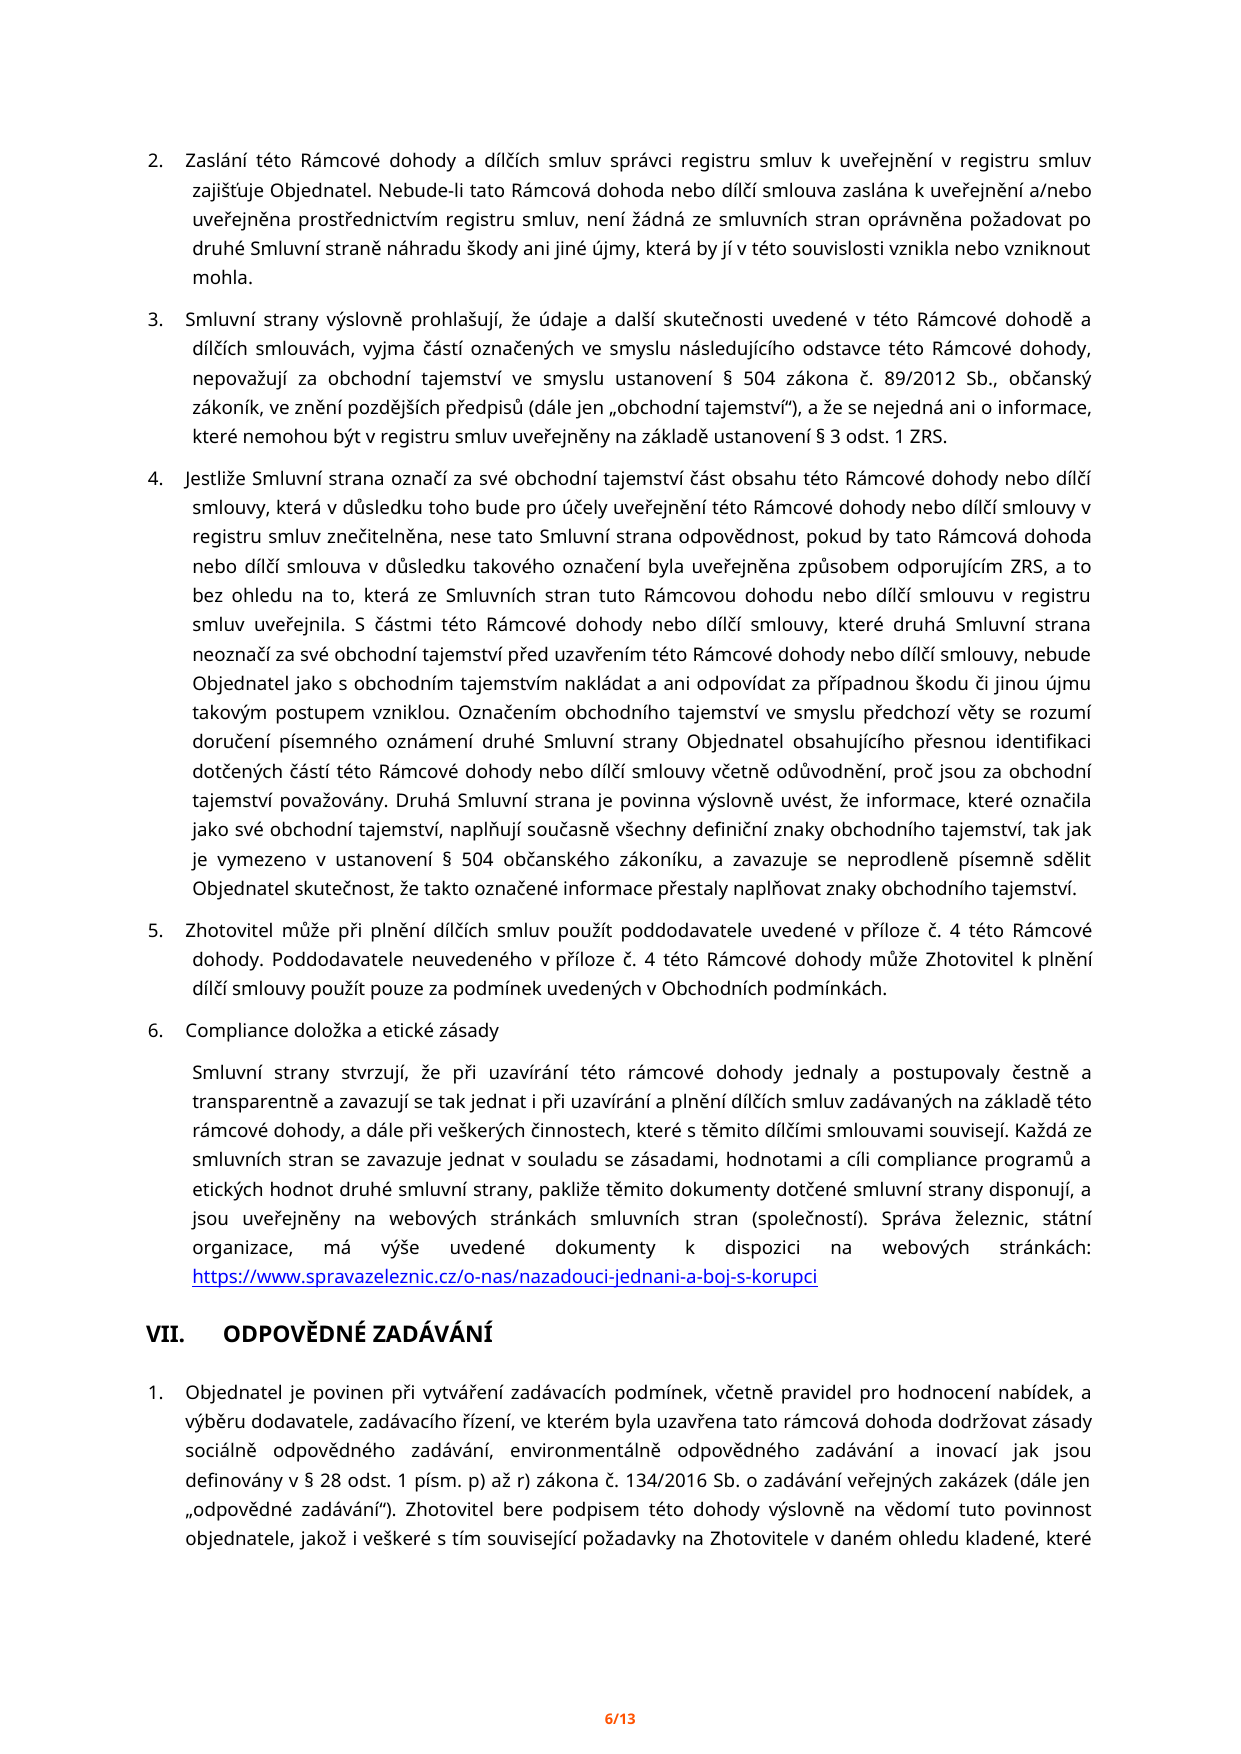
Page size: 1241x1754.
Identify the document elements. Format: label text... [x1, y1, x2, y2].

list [148, 1379, 1093, 1551]
list ODPOVĚDNÉ ZADÁVÁNÍ [185, 1318, 1093, 1349]
list Zaslání této Rámcové dohody a dílčích smluv správci registru smluv k uveřejnění v registru smluv zajišťuje Objednatel. Nebude-li tato Rámcová dohoda nebo dílčí smlouva zaslána k uveřejnění a/nebo uveřejněna prostřednictvím registru smluv, není žádná ze smluvních stran oprávněna požadovat po druhé Smluvní straně náhradu škody ani jiné újmy, která by jí v této souvislosti vznikla nebo vzniknout mohla. [148, 148, 1093, 290]
list Smluvní strany stvrzují, že při uzavírání této rámcové dohody jednaly a postupovaly čestně a transparentně a zavazují se tak jednat i při uzavírání a plnění dílčích smluv zadávaných na základě této rámcové dohody, a dále při veškerých činnostech, které s těmito dílčími smlouvami souvisejí. Každá ze smluvních stran se zavazuje jednat v souladu se zásadami, hodnotami a cíli compliance programů a etických hodnot druhé smluvní strany, pakliže těmito dokumenty dotčené smluvní strany disponují, a jsou uveřejněny na webových stránkách smluvních stran (společností). Správa železnic, státní organizace, má výše uvedené dokumenty k dispozici na webových stránkách: https://www.spravazeleznic.cz/o-nas/nazadouci-jednani-a-boj-s-korupci [192, 1059, 1093, 1289]
list Smluvní strany výslovně prohlašují, že údaje a další skutečnosti uvedené v této Rámcové dohodě a dílčích smlouvách, vyjma částí označených ve smyslu následujícího odstavce této Rámcové dohody, nepovažují za obchodní tajemství ve smyslu ustanovení § 504 zákona č. 89/2012 Sb., občanský zákoník, ve znění pozdějších předpisů (dále jen „obchodní tajemství“), a že se nejedná ani o informace, které nemohou být v registru smluv uveřejněny na základě ustanovení § 3 odst. 1 ZRS. [148, 306, 1093, 449]
list Zhotovitel může při plnění dílčích smluv použít poddodavatele uvedené v příloze č. 4 této Rámcové dohody. Poddodavatele neuvedeného v příloze č. 4 této Rámcové dohody může Zhotovitel k plnění dílčí smlouvy použít pouze za podmínek uvedených v Obchodních podmínkách. [148, 917, 1093, 1001]
list Compliance doložka a etické zásady [148, 1017, 1093, 1043]
list Jestliže Smluvní strana označí za své obchodní tajemství část obsahu této Rámcové dohody nebo dílčí smlouvy, která v důsledku toho bude pro účely uveřejnění této Rámcové dohody nebo dílčí smlouvy v registru smluv znečitelněna, nese tato Smluvní strana odpovědnost, pokud by tato Rámcová dohoda nebo dílčí smlouva v důsledku takového označení byla uveřejněna způsobem odporujícím ZRS, a to bez ohledu na to, která ze Smluvních stran tuto Rámcovou dohodu nebo dílčí smlouvu v registru smluv uveřejnila. S částmi této Rámcové dohody nebo dílčí smlouvy, které druhá Smluvní strana neoznačí za své obchodní tajemství před uzavřením této Rámcové dohody nebo dílčí smlouvy, nebude Objednatel jako s obchodním tajemstvím nakládat a ani odpovídat za případnou škodu či jinou újmu takovým postupem vzniklou. Označením obchodního tajemství ve smyslu předchozí věty se rozumí doručení písemného oznámení druhé Smluvní strany Objednatel obsahujícího přesnou identifikaci dotčených částí této Rámcové dohody nebo dílčí smlouvy včetně odůvodnění, proč jsou za obchodní tajemství považovány. Druhá Smluvní strana je povinna výslovně uvést, že informace, které označila jako své obchodní tajemství, naplňují současně všechny definiční znaky obchodního tajemství, tak jak je vymezeno v ustanovení § 504 občanského zákoníku, a zavazuje se neprodleně písemně sdělit Objednatel skutečnost, že takto označené informace přestaly naplňovat znaky obchodního tajemství. [148, 465, 1093, 901]
